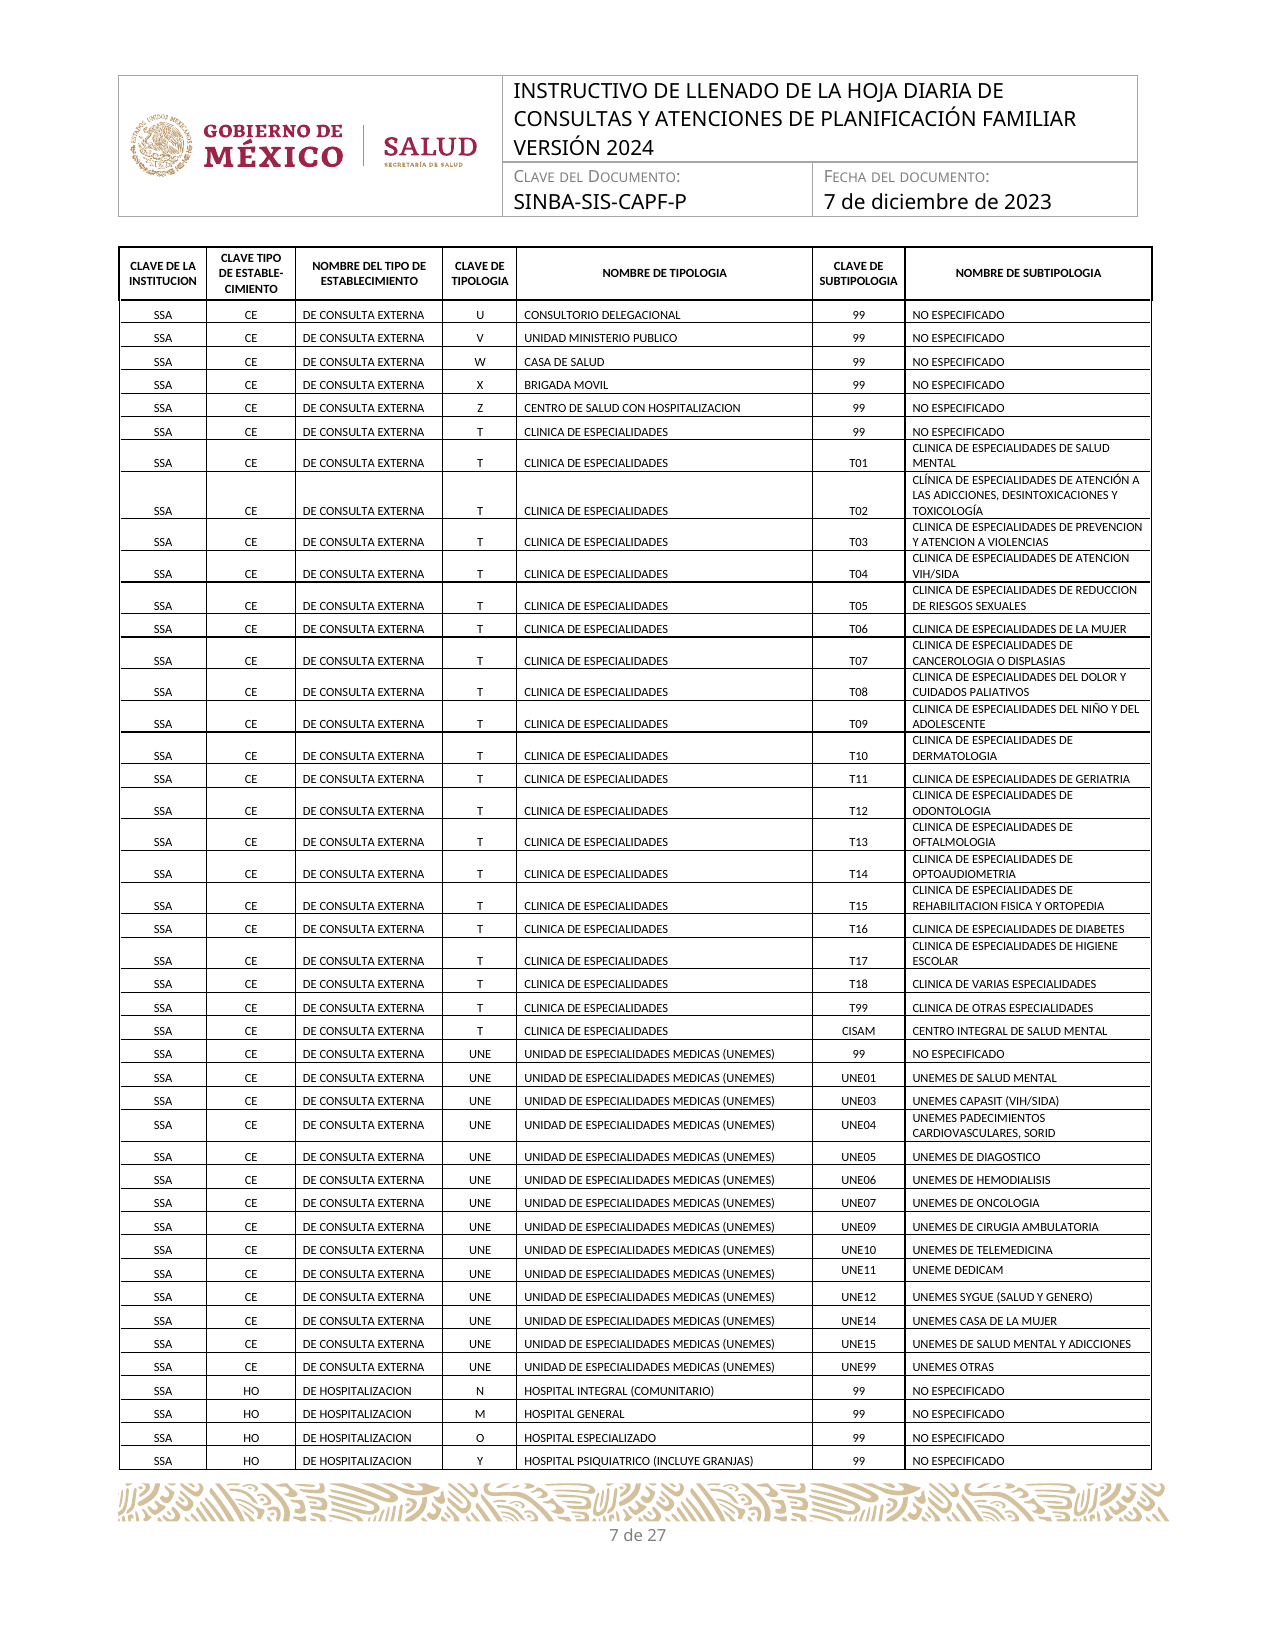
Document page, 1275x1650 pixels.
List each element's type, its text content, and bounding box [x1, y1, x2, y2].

table_header NOMBRE DE SUBTIPOLOGIA [906, 248, 1151, 299]
table_cell CLINICA DE ESPECIALIDADES [517, 733, 812, 763]
table_cell DE CONSULTA EXTERNA [296, 938, 442, 968]
table_cell DE CONSULTA EXTERNA [296, 394, 442, 416]
table_cell CLINICA DE ESPECIALIDADES [517, 969, 812, 992]
table_cell CLINICA DE ESPECIALIDADES [517, 938, 812, 968]
table_cell DE CONSULTA EXTERNA [296, 914, 442, 937]
table_cell CLINICA DE ESPECIALIDADES [517, 417, 812, 439]
table_cell U [443, 301, 516, 322]
table_cell NO ESPECIFICADO [906, 369, 1151, 392]
table_cell NO ESPECIFICADO [906, 1375, 1151, 1398]
table_cell T [443, 938, 516, 968]
table_cell T17 [813, 938, 904, 968]
table_cell CLINICA DE ESPECIALIDADES [517, 440, 812, 471]
table_cell SSA [120, 582, 206, 613]
table_cell HO [207, 1446, 295, 1469]
table_cell SSA [120, 614, 206, 636]
table_cell UNEMES DE ONCOLOGIA [906, 1188, 1151, 1211]
table_cell SSA [120, 637, 206, 668]
table_cell DE CONSULTA EXTERNA [296, 614, 442, 636]
table_cell SSA [120, 1110, 206, 1141]
table_cell UNE11 [813, 1259, 904, 1281]
table_cell UNE01 [813, 1063, 904, 1086]
table_cell CLINICA DE ESPECIALIDADES [517, 551, 812, 581]
table_cell CE [207, 914, 295, 937]
table_cell T [443, 969, 516, 992]
table_cell HO [207, 1423, 295, 1445]
table_cell DE CONSULTA EXTERNA [296, 764, 442, 787]
table_cell SSA [120, 1282, 206, 1305]
table_cell CE [207, 883, 295, 913]
table_cell T05 [813, 583, 904, 613]
table_cell 99 [813, 1040, 904, 1062]
table_cell UNEMES CASA DE LA MUJER [906, 1305, 1151, 1328]
table_cell DE CONSULTA EXTERNA [296, 583, 442, 613]
table_cell DE CONSULTA EXTERNA [296, 669, 442, 700]
table_cell NO ESPECIFICADO [906, 1399, 1151, 1422]
table_cell 99 [813, 323, 904, 346]
table_cell CLINICA DE ESPECIALIDADES [517, 701, 812, 731]
table_cell CLINICA DE ESPECIALIDADES DEL DOLOR Y CUIDADOS PALIATIVOS [906, 668, 1151, 700]
table_cell 99 [813, 1400, 904, 1422]
table_cell NO ESPECIFICADO [906, 346, 1151, 369]
table_cell CLINICA DE ESPECIALIDADES [517, 764, 812, 787]
table_cell UNE12 [813, 1282, 904, 1305]
table_cell UNE10 [813, 1235, 904, 1258]
table_cell CLINICA DE ESPECIALIDADES [517, 472, 812, 518]
table_cell UNIDAD DE ESPECIALIDADES MEDICAS (UNEMES) [517, 1063, 812, 1086]
table_cell 99 [813, 301, 904, 322]
table_cell X [443, 370, 516, 392]
table_cell CE [207, 347, 295, 369]
table_cell SSA [120, 938, 206, 968]
table_cell CE [207, 1212, 295, 1234]
table_cell CE [207, 938, 295, 968]
table_cell UNE06 [813, 1165, 904, 1187]
table_cell UNIDAD MINISTERIO PUBLICO [517, 323, 812, 346]
table_cell UNE [443, 1212, 516, 1234]
table_cell UNIDAD DE ESPECIALIDADES MEDICAS (UNEMES) [517, 1329, 812, 1352]
table_cell CE [207, 1282, 295, 1305]
table_cell CE [207, 1259, 295, 1281]
table_cell DE CONSULTA EXTERNA [296, 1063, 442, 1086]
table_cell CE [207, 669, 295, 700]
table_cell NO ESPECIFICADO [906, 322, 1151, 346]
table_cell DE HOSPITALIZACION [296, 1423, 442, 1445]
table_cell HO [207, 1376, 295, 1398]
table_cell CE [207, 440, 295, 471]
table_cell CE [207, 519, 295, 550]
table_cell CE [207, 323, 295, 346]
table_cell SSA [120, 732, 206, 763]
table_cell CE [207, 1306, 295, 1328]
table_cell 99 [813, 417, 904, 439]
table_cell CLINICA DE ESPECIALIDADES DE ODONTOLOGIA [906, 787, 1151, 818]
table_cell T02 [813, 472, 904, 518]
table_cell DE CONSULTA EXTERNA [296, 1110, 442, 1141]
table_cell CE [207, 788, 295, 818]
table_cell CE [207, 1329, 295, 1352]
table_cell CLINICA DE ESPECIALIDADES [517, 883, 812, 913]
table_cell CE [207, 370, 295, 392]
table_cell CLINICA DE ESPECIALIDADES DE GERIATRIA [906, 763, 1151, 787]
table_cell SSA [120, 1329, 206, 1352]
table_cell CE [207, 1189, 295, 1211]
table_cell CE [207, 969, 295, 992]
table_cell T [443, 764, 516, 787]
table_cell UNE99 [813, 1353, 904, 1375]
table_cell SSA [120, 1189, 206, 1211]
table_cell T [443, 440, 516, 471]
table_cell CONSULTORIO DELEGACIONAL [517, 301, 812, 322]
table_cell UNE [443, 1087, 516, 1109]
table_cell SSA [120, 914, 206, 937]
table_cell DE CONSULTA EXTERNA [296, 851, 442, 882]
table_cell UNEMES DE SALUD MENTAL [906, 1062, 1151, 1086]
table_cell CLINICA DE ESPECIALIDADES [517, 614, 812, 636]
table_cell CE [207, 1040, 295, 1062]
table_cell CE [207, 819, 295, 850]
table_cell CLINICA DE ESPECIALIDADES [517, 669, 812, 700]
table_cell SSA [120, 370, 206, 392]
table_cell UNEMES DE DIAGOSTICO [906, 1141, 1151, 1164]
table_cell DE CONSULTA EXTERNA [296, 1016, 442, 1039]
table_cell CASA DE SALUD [517, 347, 812, 369]
table_cell CE [207, 1063, 295, 1086]
table_cell SSA [120, 1423, 206, 1445]
table_cell UNEME DEDICAM [906, 1258, 1151, 1281]
table_cell T [443, 417, 516, 439]
table_cell CE [207, 764, 295, 787]
table_cell W [443, 347, 516, 369]
table_cell UNE05 [813, 1142, 904, 1164]
table_cell CE [207, 583, 295, 613]
table_cell UNIDAD DE ESPECIALIDADES MEDICAS (UNEMES) [517, 1259, 812, 1281]
table_cell SSA [120, 1016, 206, 1039]
table_cell T14 [813, 851, 904, 882]
table_cell T [443, 788, 516, 818]
table_cell CLINICA DE ESPECIALIDADES [517, 638, 812, 668]
table_cell T11 [813, 764, 904, 787]
table_cell SSA [120, 851, 206, 882]
table_cell UNE03 [813, 1087, 904, 1109]
table_cell UNEMES CAPASIT (VIH/SIDA) [906, 1086, 1151, 1109]
table_cell T [443, 701, 516, 731]
table_cell CISAM [813, 1016, 904, 1039]
table_cell SSA [120, 417, 206, 439]
table_cell DE CONSULTA EXTERNA [296, 819, 442, 850]
table_cell UNIDAD DE ESPECIALIDADES MEDICAS (UNEMES) [517, 1306, 812, 1328]
table_cell CE [207, 701, 295, 731]
table_cell CLINICA DE ESPECIALIDADES DE CANCEROLOGIA O DISPLASIAS [906, 636, 1151, 668]
table_cell UNE [443, 1329, 516, 1352]
table_cell CENTRO DE SALUD CON HOSPITALIZACION [517, 394, 812, 416]
table_cell SSA [120, 440, 206, 471]
table_cell T15 [813, 883, 904, 913]
table_cell DE HOSPITALIZACION [296, 1400, 442, 1422]
table_cell DE HOSPITALIZACION [296, 1446, 442, 1469]
table_cell UNE [443, 1306, 516, 1328]
table_cell SSA [120, 1235, 206, 1258]
table_cell T [443, 914, 516, 937]
table_cell CE [207, 301, 295, 322]
table_cell UNIDAD DE ESPECIALIDADES MEDICAS (UNEMES) [517, 1040, 812, 1062]
table_cell SSA [120, 1376, 206, 1398]
table_cell UNIDAD DE ESPECIALIDADES MEDICAS (UNEMES) [517, 1189, 812, 1211]
table_cell SSA [120, 1306, 206, 1328]
table_header NOMBRE DE TIPOLOGIA [517, 248, 812, 299]
table_cell SSA [120, 323, 206, 346]
table_cell T [443, 733, 516, 763]
table_cell SSA [120, 701, 206, 731]
table_cell UNEMES SYGUE (SALUD Y GENERO) [906, 1281, 1151, 1305]
table_cell CE [207, 551, 295, 581]
table_cell UNEMES OTRAS [906, 1352, 1151, 1375]
table_cell 99 [813, 394, 904, 416]
table_cell UNEMES DE HEMODIALISIS [906, 1164, 1151, 1187]
table_cell CE [207, 1142, 295, 1164]
table_cell NO ESPECIFICADO [906, 1039, 1151, 1062]
table_cell CLINICA DE ESPECIALIDADES DE DERMATOLOGIA [906, 731, 1151, 763]
table_cell DE HOSPITALIZACION [296, 1376, 442, 1398]
table_cell SSA [120, 472, 206, 518]
table_cell T08 [813, 669, 904, 700]
table_cell DE CONSULTA EXTERNA [296, 347, 442, 369]
table_cell UNE14 [813, 1306, 904, 1328]
table_cell T [443, 1016, 516, 1039]
table_cell T18 [813, 969, 904, 992]
table_cell DE CONSULTA EXTERNA [296, 1142, 442, 1164]
table_cell DE CONSULTA EXTERNA [296, 993, 442, 1015]
table_cell UNIDAD DE ESPECIALIDADES MEDICAS (UNEMES) [517, 1235, 812, 1258]
table_cell CE [207, 472, 295, 518]
table_cell SSA [120, 993, 206, 1015]
table_cell T07 [813, 638, 904, 668]
table_cell SSA [120, 1212, 206, 1234]
table_cell CE [207, 1235, 295, 1258]
table_cell SSA [120, 1353, 206, 1375]
table_cell UNE07 [813, 1189, 904, 1211]
table_cell NO ESPECIFICADO [906, 416, 1151, 439]
table_cell CE [207, 394, 295, 416]
table_cell DE CONSULTA EXTERNA [296, 323, 442, 346]
table_cell DE CONSULTA EXTERNA [296, 788, 442, 818]
table_cell UNE04 [813, 1110, 904, 1141]
table_cell CLINICA DE ESPECIALIDADES DE SALUD MENTAL [906, 439, 1151, 471]
table_cell DE CONSULTA EXTERNA [296, 883, 442, 913]
table_cell UNE09 [813, 1212, 904, 1234]
table_cell SSA [120, 1040, 206, 1062]
table_cell CLINICA DE ESPECIALIDADES [517, 851, 812, 882]
table_header CLAVE DE TIPOLOGIA [443, 248, 516, 299]
table_cell DE CONSULTA EXTERNA [296, 440, 442, 471]
table_cell UNIDAD DE ESPECIALIDADES MEDICAS (UNEMES) [517, 1212, 812, 1234]
table_cell UNIDAD DE ESPECIALIDADES MEDICAS (UNEMES) [517, 1142, 812, 1164]
table_cell SSA [120, 519, 206, 550]
table_cell UNE [443, 1353, 516, 1375]
table_cell CE [207, 417, 295, 439]
table_cell T12 [813, 788, 904, 818]
table_cell CLINICA DE ESPECIALIDADES [517, 788, 812, 818]
table_cell CE [207, 1110, 295, 1141]
table_cell NO ESPECIFICADO [906, 1422, 1151, 1445]
table_cell HOSPITAL ESPECIALIZADO [517, 1423, 812, 1445]
table_cell SSA [120, 1400, 206, 1422]
table_cell CLINICA DE ESPECIALIDADES DE ATENCION VIH/SIDA [906, 550, 1151, 581]
table_cell Y [443, 1446, 516, 1469]
table_cell DE CONSULTA EXTERNA [296, 701, 442, 731]
table_cell CE [207, 1087, 295, 1109]
table_cell O [443, 1423, 516, 1445]
table_cell SSA [120, 1142, 206, 1164]
table_cell V [443, 323, 516, 346]
table_cell SSA [120, 347, 206, 369]
table_cell DE CONSULTA EXTERNA [296, 1235, 442, 1258]
table_cell T [443, 551, 516, 581]
table_cell SSA [120, 764, 206, 787]
table_cell SSA [120, 669, 206, 700]
table_cell CENTRO INTEGRAL DE SALUD MENTAL [906, 1015, 1151, 1039]
table_cell 99 [813, 1376, 904, 1398]
table_cell UNE [443, 1165, 516, 1187]
table_cell SSA [120, 551, 206, 581]
table_cell T [443, 883, 516, 913]
table_cell SSA [120, 1063, 206, 1086]
table_cell T09 [813, 701, 904, 731]
table_cell DE CONSULTA EXTERNA [296, 1189, 442, 1211]
table_cell CLINICA DE ESPECIALIDADES DE LA MUJER [906, 613, 1151, 636]
table_cell UNIDAD DE ESPECIALIDADES MEDICAS (UNEMES) [517, 1282, 812, 1305]
table_cell T99 [813, 993, 904, 1015]
table_cell DE CONSULTA EXTERNA [296, 472, 442, 518]
table_cell DE CONSULTA EXTERNA [296, 519, 442, 550]
table_cell SSA [120, 300, 206, 322]
table_cell HOSPITAL GENERAL [517, 1400, 812, 1422]
table_cell UNIDAD DE ESPECIALIDADES MEDICAS (UNEMES) [517, 1087, 812, 1109]
table_cell T06 [813, 614, 904, 636]
table_cell T [443, 851, 516, 882]
table_cell UNIDAD DE ESPECIALIDADES MEDICAS (UNEMES) [517, 1110, 812, 1141]
table_cell UNE [443, 1040, 516, 1062]
table_cell UNE [443, 1282, 516, 1305]
table_cell CLINICA DE ESPECIALIDADES [517, 1016, 812, 1039]
table_cell CLINICA DE ESPECIALIDADES [517, 519, 812, 550]
table_cell T [443, 993, 516, 1015]
table_cell UNE [443, 1110, 516, 1141]
table_cell T [443, 669, 516, 700]
table_cell T03 [813, 519, 904, 550]
table_cell DE CONSULTA EXTERNA [296, 638, 442, 668]
table_header CLAVE TIPO DE ESTABLE-CIMIENTO [207, 248, 295, 299]
table_cell SSA [120, 788, 206, 818]
table_header CLAVE DE LA INSTITUCION [120, 248, 206, 299]
table_cell DE CONSULTA EXTERNA [296, 301, 442, 322]
table_cell T [443, 819, 516, 850]
table_cell DE CONSULTA EXTERNA [296, 1259, 442, 1281]
table_cell DE CONSULTA EXTERNA [296, 1306, 442, 1328]
table_cell CLINICA DE ESPECIALIDADES DE DIABETES [906, 913, 1151, 937]
table_cell CE [207, 733, 295, 763]
table_cell DE CONSULTA EXTERNA [296, 1282, 442, 1305]
table_cell HOSPITAL PSIQUIATRICO (INCLUYE GRANJAS) [517, 1446, 812, 1469]
table_cell DE CONSULTA EXTERNA [296, 1353, 442, 1375]
table_cell CLINICA DE ESPECIALIDADES DE PREVENCION Y ATENCION A VIOLENCIAS [906, 518, 1151, 550]
table_cell CE [207, 1165, 295, 1187]
table_cell SSA [120, 1259, 206, 1281]
table_cell CLINICA DE ESPECIALIDADES DE OPTOAUDIOMETRIA [906, 850, 1151, 882]
table_cell DE CONSULTA EXTERNA [296, 733, 442, 763]
table_cell DE CONSULTA EXTERNA [296, 1087, 442, 1109]
table_cell UNE [443, 1063, 516, 1086]
table_cell DE CONSULTA EXTERNA [296, 551, 442, 581]
table_cell CLINICA DE OTRAS ESPECIALIDADES [906, 992, 1151, 1015]
table_cell HOSPITAL INTEGRAL (COMUNITARIO) [517, 1376, 812, 1398]
table_cell SSA [120, 819, 206, 850]
table_cell UNE [443, 1142, 516, 1164]
table_cell T04 [813, 551, 904, 581]
table_cell CLINICA DE ESPECIALIDADES DE REDUCCION DE RIESGOS SEXUALES [906, 581, 1151, 613]
table_cell UNE15 [813, 1329, 904, 1352]
table_cell CLINICA DE VARIAS ESPECIALIDADES [906, 968, 1151, 992]
table_cell NO ESPECIFICADO [906, 393, 1151, 416]
table_cell CLINICA DE ESPECIALIDADES [517, 914, 812, 937]
table_cell T16 [813, 914, 904, 937]
table_cell UNEMES DE SALUD MENTAL Y ADICCIONES [906, 1328, 1151, 1352]
table_cell DE CONSULTA EXTERNA [296, 417, 442, 439]
table_cell 99 [813, 347, 904, 369]
table_cell N [443, 1376, 516, 1398]
table_cell CE [207, 1016, 295, 1039]
table_cell UNE [443, 1189, 516, 1211]
table_cell CE [207, 851, 295, 882]
table_cell HO [207, 1400, 295, 1422]
table_cell CE [207, 1353, 295, 1375]
table_cell CE [207, 993, 295, 1015]
table_cell T [443, 638, 516, 668]
table_header NOMBRE DEL TIPO DE ESTABLECIMIENTO [296, 248, 442, 299]
table_cell NO ESPECIFICADO [906, 1445, 1151, 1469]
table_cell CLINICA DE ESPECIALIDADES [517, 819, 812, 850]
table_cell UNE [443, 1235, 516, 1258]
table_cell T [443, 519, 516, 550]
table_cell CE [207, 614, 295, 636]
table_cell CLINICA DE ESPECIALIDADES DE REHABILITACION FISICA Y ORTOPEDIA [906, 882, 1151, 913]
table_cell T [443, 583, 516, 613]
table_cell 99 [813, 370, 904, 392]
table_cell SSA [120, 394, 206, 416]
table_cell T [443, 614, 516, 636]
table_cell UNEMES PADECIMIENTOS CARDIOVASCULARES, SORID [906, 1109, 1151, 1141]
table_cell SSA [120, 883, 206, 913]
table_cell UNIDAD DE ESPECIALIDADES MEDICAS (UNEMES) [517, 1353, 812, 1375]
table_cell Z [443, 394, 516, 416]
table_cell DE CONSULTA EXTERNA [296, 370, 442, 392]
table_cell DE CONSULTA EXTERNA [296, 1212, 442, 1234]
table_cell CLINICA DE ESPECIALIDADES DE HIGIENE ESCOLAR [906, 937, 1151, 968]
table_cell T10 [813, 733, 904, 763]
table_cell T01 [813, 440, 904, 471]
table_cell DE CONSULTA EXTERNA [296, 1329, 442, 1352]
table_cell DE CONSULTA EXTERNA [296, 1165, 442, 1187]
table_cell CLINICA DE ESPECIALIDADES [517, 583, 812, 613]
table_cell CLINICA DE ESPECIALIDADES DE OFTALMOLOGIA [906, 818, 1151, 850]
table_cell CLÍNICA DE ESPECIALIDADES DE ATENCIÓN A LAS ADICCIONES, DESINTOXICACIONES Y TOXICOLOGÍA [906, 471, 1151, 518]
table_cell CLINICA DE ESPECIALIDADES DEL NIÑO Y DEL ADOLESCENTE [906, 700, 1151, 731]
table_cell UNEMES DE CIRUGIA AMBULATORIA [906, 1211, 1151, 1234]
table_cell 99 [813, 1423, 904, 1445]
table_cell CE [207, 638, 295, 668]
table_cell UNEMES DE TELEMEDICINA [906, 1234, 1151, 1258]
table_cell DE CONSULTA EXTERNA [296, 1040, 442, 1062]
table_cell UNIDAD DE ESPECIALIDADES MEDICAS (UNEMES) [517, 1165, 812, 1187]
table_cell SSA [120, 969, 206, 992]
table_cell SSA [120, 1165, 206, 1187]
table_cell DE CONSULTA EXTERNA [296, 969, 442, 992]
table_cell T [443, 472, 516, 518]
table_cell NO ESPECIFICADO [906, 299, 1151, 322]
table_cell SSA [120, 1446, 206, 1469]
table_cell UNE [443, 1259, 516, 1281]
table_cell SSA [120, 1087, 206, 1109]
table_header CLAVE DE SUBTIPOLOGIA [813, 248, 904, 299]
table_cell CLINICA DE ESPECIALIDADES [517, 993, 812, 1015]
table_cell T13 [813, 819, 904, 850]
table_cell 99 [813, 1446, 904, 1469]
table_cell BRIGADA MOVIL [517, 370, 812, 392]
table_cell M [443, 1400, 516, 1422]
